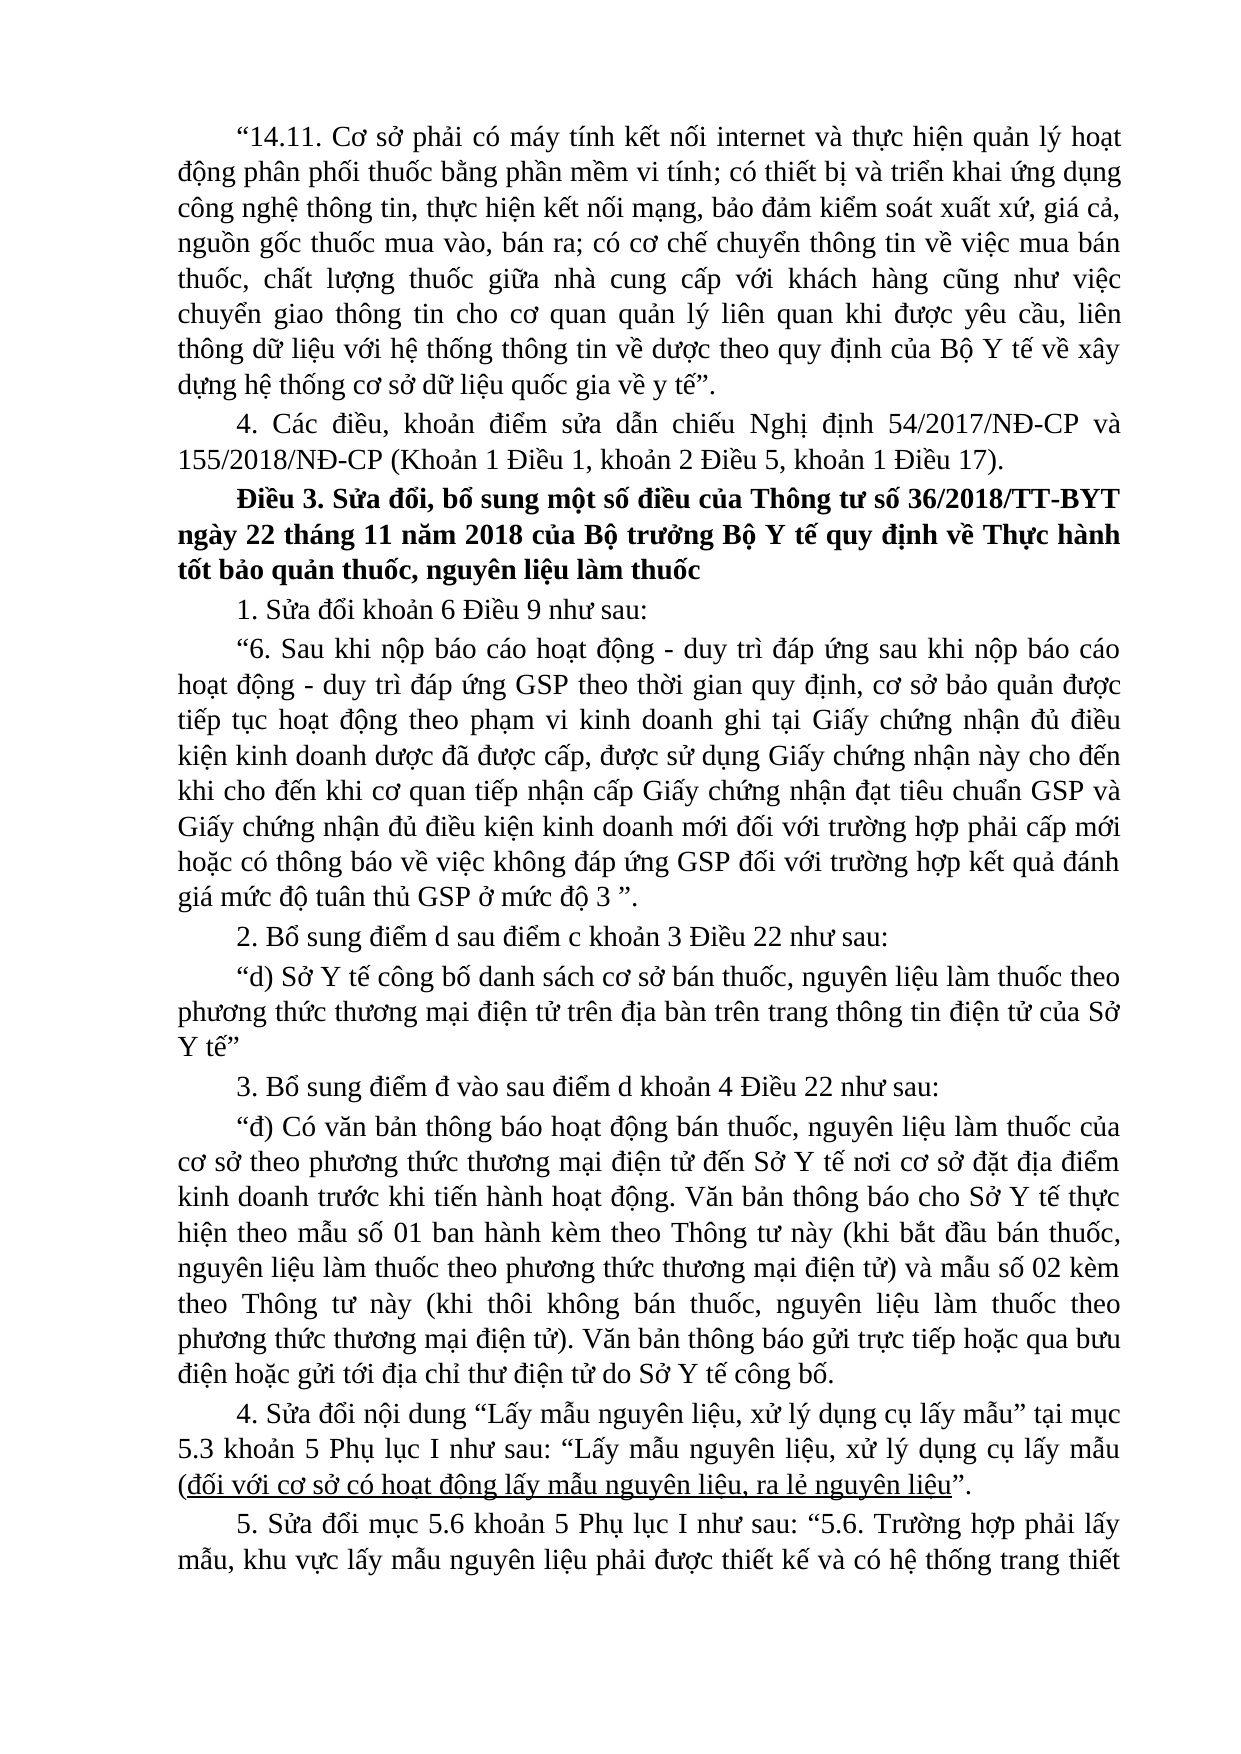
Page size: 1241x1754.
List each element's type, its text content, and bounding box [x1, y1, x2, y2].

text 3. Bổ sung điểm đ vào sau điểm d khoản 4 Điều 22 như sau: [177, 1068, 1122, 1103]
text 4. Các điều, khoản điểm sửa dẫn chiếu Nghị định 54/2017/NĐ-CP và 155/2018/NĐ-CP (Khoản 1 Điều 1, khoản 2 Điều 5, khoản 1 Điều 17). [177, 406, 1122, 476]
text 1. Sửa đổi khoản 6 Điều 9 như sau: [177, 591, 1122, 626]
text “d) Sở Y tế công bố danh sách cơ sở bán thuốc, nguyên liệu làm thuốc theo phương thức thương mại điện tử trên địa bàn trên trang thông tin điện tử của Sở Y tế” [177, 958, 1122, 1064]
text “6. Sau khi nộp báo cáo hoạt động - duy trì đáp ứng sau khi nộp báo cáo hoạt động - duy trì đáp ứng GSP theo thời gian quy định, cơ sở bảo quản được tiếp tục hoạt động theo phạm vi kinh doanh ghi tại Giấy chứng nhận đủ điều kiện kinh doanh dược đã được cấp, được sử dụng Giấy chứng nhận này cho đến khi cho đến khi cơ quan tiếp nhận cấp Giấy chứng nhận đạt tiêu chuẩn GSP và Giấy chứng nhận đủ điều kiện kinh doanh mới đối với trường hợp phải cấp mới hoặc có thông báo về việc không đáp ứng GSP đối với trường hợp kết quả đánh giá mức độ tuân thủ GSP ở mức độ 3 ”. [177, 631, 1122, 914]
text Điều 3. Sửa đổi, bổ sung một số điều của Thông tư số 36/2018/TT-BYT ngày 22 tháng 11 năm 2018 của Bộ trưởng Bộ Y tế quy định về Thực hành tốt bảo quản thuốc, nguyên liệu làm thuốc [177, 481, 1122, 587]
text 4. Sửa đổi nội dung “Lấy mẫu nguyên liệu, xử lý dụng cụ lấy mẫu” tại mục 5.3 khoản 5 Phụ lục I như sau: “Lấy mẫu nguyên liệu, xử lý dụng cụ lấy mẫu (đối với cơ sở có hoạt động lấy mẫu nguyên liệu, ra lẻ nguyên liệu”. [177, 1395, 1122, 1501]
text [177, 1506, 1122, 1576]
text 2. Bổ sung điểm d sau điểm c khoản 3 Điều 22 như sau: [177, 918, 1122, 953]
text “14.11. Cơ sở phải có máy tính kết nối internet và thực hiện quản lý hoạt động phân phối thuốc bằng phần mềm vi tính; có thiết bị và triển khai ứng dụng công nghệ thông tin, thực hiện kết nối mạng, bảo đảm kiểm soát xuất xứ, giá cả, nguồn gốc thuốc mua vào, bán ra; có cơ chế chuyển thông tin về việc mua bán thuốc, chất lượng thuốc giữa nhà cung cấp với khách hàng cũng như việc chuyển giao thông tin cho cơ quan quản lý liên quan khi được yêu cầu, liên thông dữ liệu với hệ thống thông tin về dược theo quy định của Bộ Y tế về xây dựng hệ thống cơ sở dữ liệu quốc gia về y tế”. [177, 118, 1122, 401]
text “đ) Có văn bản thông báo hoạt động bán thuốc, nguyên liệu làm thuốc của cơ sở theo phương thức thương mại điện tử đến Sở Y tế nơi cơ sở đặt địa điểm kinh doanh trước khi tiến hành hoạt động. Văn bản thông báo cho Sở Y tế thực hiện theo mẫu số 01 ban hành kèm theo Thông tư này (khi bắt đầu bán thuốc, nguyên liệu làm thuốc theo phương thức thương mại điện tử) và mẫu số 02 kèm theo Thông tư này (khi thôi không bán thuốc, nguyên liệu làm thuốc theo phương thức thương mại điện tử). Văn bản thông báo gửi trực tiếp hoặc qua bưu điện hoặc gửi tới địa chỉ thư điện tử do Sở Y tế công bố. [177, 1108, 1122, 1391]
